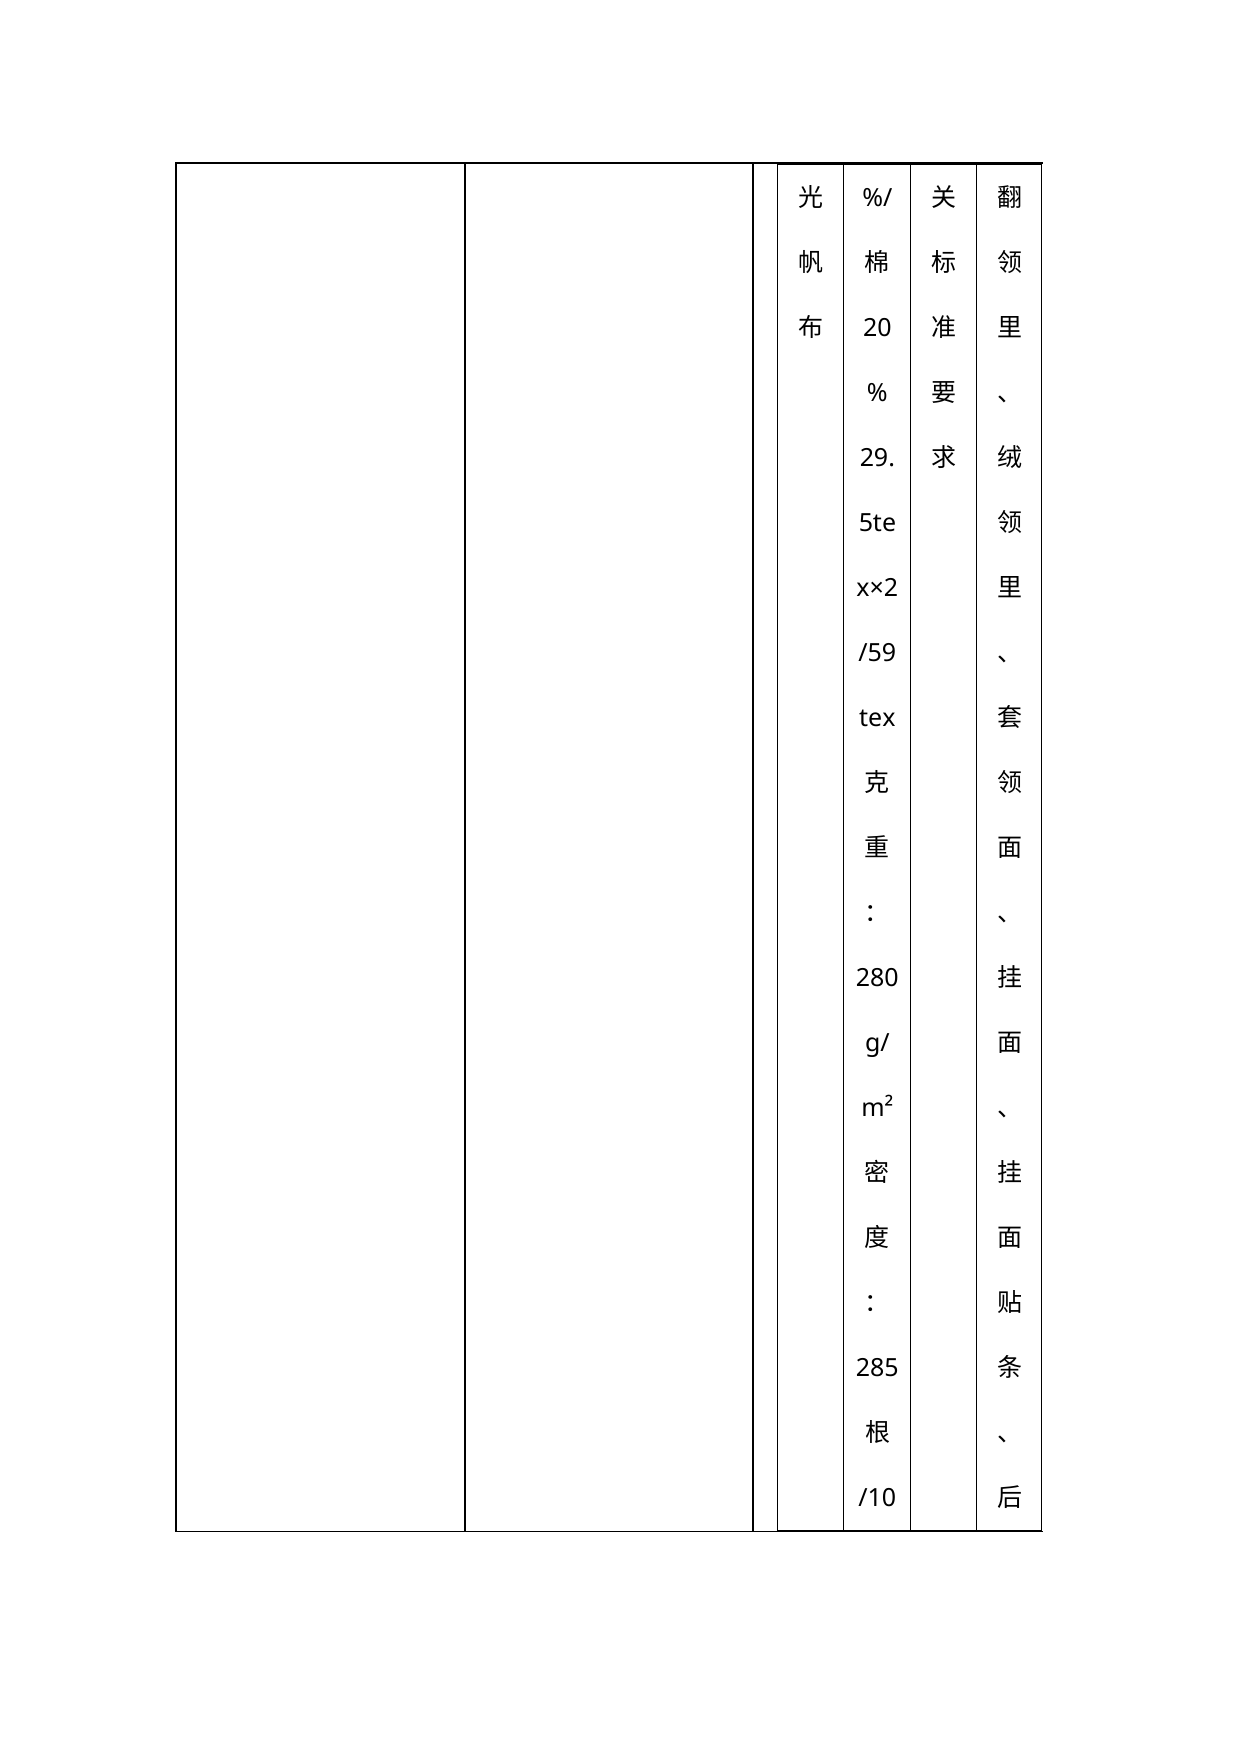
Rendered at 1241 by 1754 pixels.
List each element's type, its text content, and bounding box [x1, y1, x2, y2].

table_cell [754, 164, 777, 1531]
table_cell [466, 164, 752, 1531]
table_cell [977, 165, 1041, 1530]
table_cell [778, 165, 843, 1530]
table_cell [911, 165, 976, 1530]
table_cell 1 [177, 164, 464, 1531]
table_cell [844, 165, 910, 1530]
